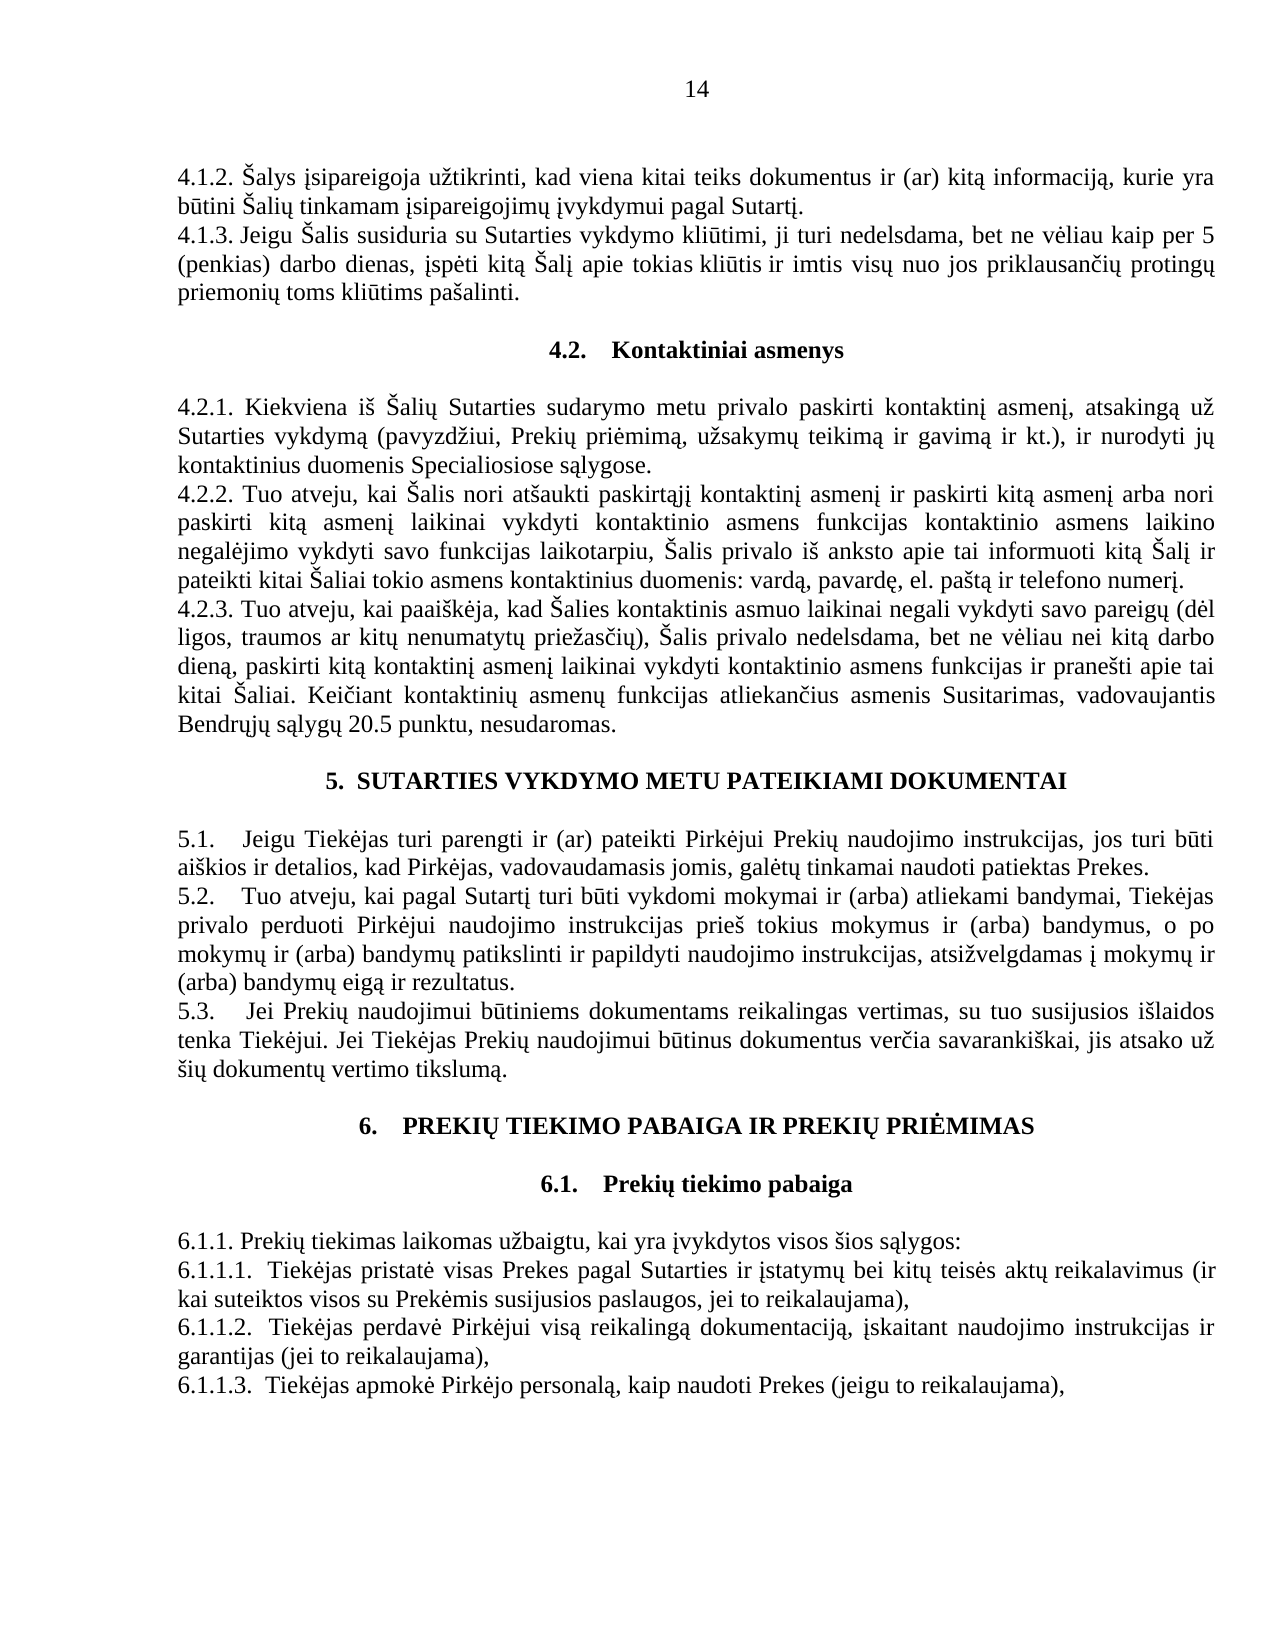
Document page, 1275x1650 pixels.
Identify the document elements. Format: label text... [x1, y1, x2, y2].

text 6. PREKIŲ TIEKIMO PABAIGA IR PREKIŲ PRIĖMIMAS [177, 1111, 1216, 1140]
text 6.1.1.1. Tiekėjas pristatė visas Prekes pagal Sutarties ir įstatymų bei kitų teisės aktų reikalavimus (ir kai suteiktos visos su Prekėmis susijusios paslaugos, jei to reikalaujama), [177, 1255, 1216, 1312]
text 4.2.2. Tuo atveju, kai Šalis nori atšaukti paskirtąjį kontaktinį asmenį ir paskirti kitą asmenį arba nori paskirti kitą asmenį laikinai vykdyti kontaktinio asmens funkcijas kontaktinio asmens laikino negalėjimo vykdyti savo funkcijas laikotarpiu, Šalis privalo iš anksto apie tai informuoti kitą Šalį ir pateikti kitai Šaliai tokio asmens kontaktinius duomenis: vardą, pavardę, el. paštą ir telefono numerį. [177, 479, 1216, 594]
text 4.2. Kontaktiniai asmenys [177, 335, 1216, 364]
text 5.2. Tuo atveju, kai pagal Sutartį turi būti vykdomi mokymai ir (arba) atliekami bandymai, Tiekėjas privalo perduoti Pirkėjui naudojimo instrukcijas prieš tokius mokymus ir (arba) bandymus, o po mokymų ir (arba) bandymų patikslinti ir papildyti naudojimo instrukcijas, atsižvelgdamas į mokymų ir (arba) bandymų eigą ir rezultatus. [177, 881, 1216, 996]
text 4.1.2. Šalys įsipareigoja užtikrinti, kad viena kitai teiks dokumentus ir (ar) kitą informaciją, kurie yra būtini Šalių tinkamam įsipareigojimų įvykdymui pagal Sutartį. [177, 162, 1216, 220]
text 5.1. Jeigu Tiekėjas turi parengti ir (ar) pateikti Pirkėjui Prekių naudojimo instrukcijas, jos turi būti aiškios ir detalios, kad Pirkėjas, vadovaudamasis jomis, galėtų tinkamai naudoti patiektas Prekes. [177, 824, 1216, 881]
text 4.2.3. Tuo atveju, kai paaiškėja, kad Šalies kontaktinis asmuo laikinai negali vykdyti savo pareigų (dėl ligos, traumos ar kitų nenumatytų priežasčių), Šalis privalo nedelsdama, bet ne vėliau nei kitą darbo dieną, paskirti kitą kontaktinį asmenį laikinai vykdyti kontaktinio asmens funkcijas ir pranešti apie tai kitai Šaliai. Keičiant kontaktinių asmenų funkcijas atliekančius asmenis Susitarimas, vadovaujantis Bendrųjų sąlygų 20.5 punktu, nesudaromas. [177, 594, 1216, 737]
text 4.2.1. Kiekviena iš Šalių Sutarties sudarymo metu privalo paskirti kontaktinį asmenį, atsakingą už Sutarties vykdymą (pavyzdžiui, Prekių priėmimą, užsakymų teikimą ir gavimą ir kt.), ir nurodyti jų kontaktinius duomenis Specialiosiose sąlygose. [177, 392, 1216, 479]
text 4.1.3. Jeigu Šalis susiduria su Sutarties vykdymo kliūtimi, ji turi nedelsdama, bet ne vėliau kaip per 5 (penkias) darbo dienas, įspėti kitą Šalį apie tokias kliūtis ir imtis visų nuo jos priklausančių protingų priemonių toms kliūtims pašalinti. [177, 249, 1216, 306]
text 6.1.1.2. Tiekėjas perdavė Pirkėjui visą reikalingą dokumentaciją, įskaitant naudojimo instrukcijas ir garantijas (jei to reikalaujama), [177, 1312, 1216, 1370]
text 6.1.1.3. Tiekėjas apmokė Pirkėjo personalą, kaip naudoti Prekes (jeigu to reikalaujama), [177, 1370, 1216, 1399]
text 6.1. Prekių tiekimo pabaiga [177, 1169, 1216, 1197]
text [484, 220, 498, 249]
text 6.1.1. Prekių tiekimas laikomas užbaigtu, kai yra įvykdytos visos šios sąlygos: [177, 1226, 1216, 1255]
text 5. SUTARTIES VYKDYMO METU PATEIKIAMI DOKUMENTAI [177, 766, 1216, 795]
text 5.3. Jei Prekių naudojimui būtiniems dokumentams reikalingas vertimas, su tuo susijusios išlaidos tenka Tiekėjui. Jei Tiekėjas Prekių naudojimui būtinus dokumentus verčia savarankiškai, jis atsako už šių dokumentų vertimo tikslumą. [177, 996, 1216, 1082]
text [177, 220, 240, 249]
